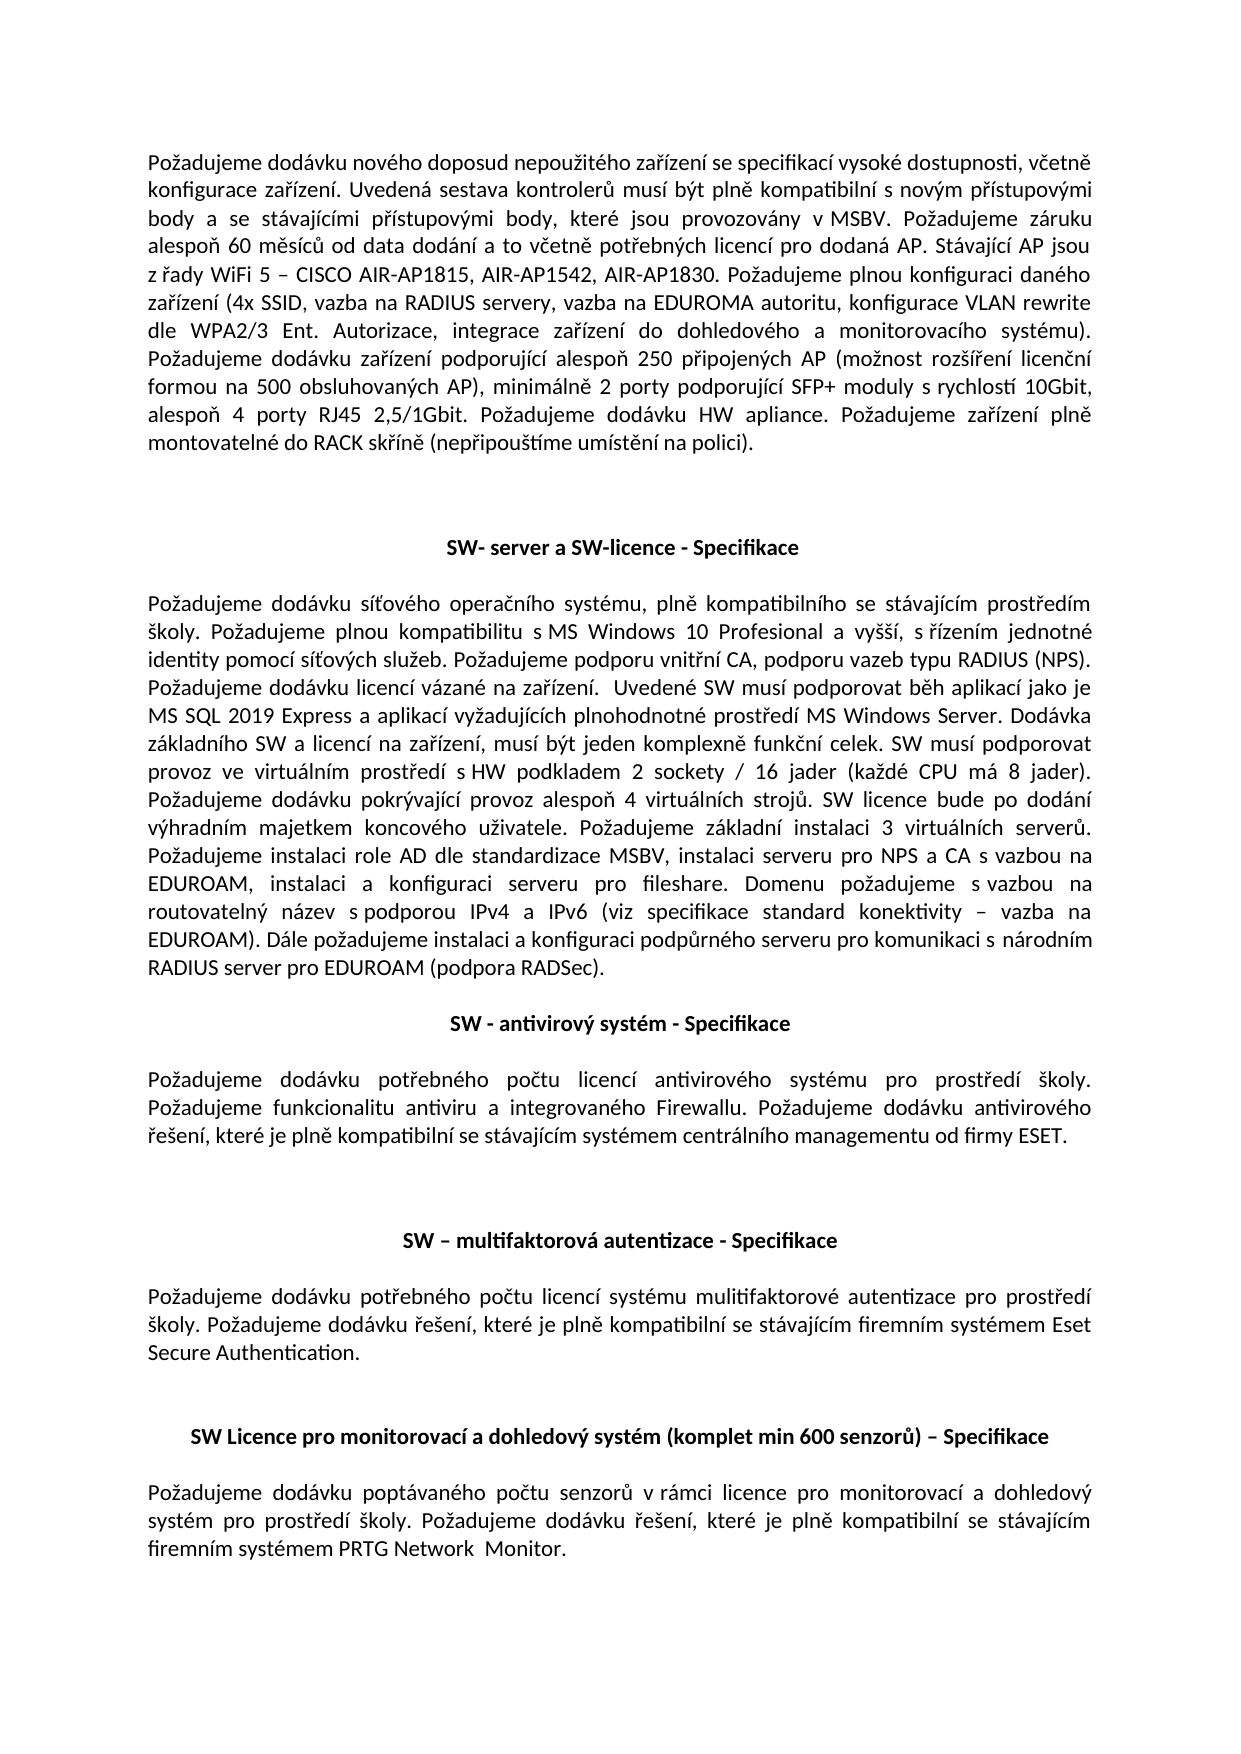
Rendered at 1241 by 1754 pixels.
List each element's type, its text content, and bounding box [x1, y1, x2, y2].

text SW – multifaktorová autentizace - Specifikace [148, 1226, 1093, 1254]
text Požadujeme dodávku potřebného počtu licencí antivirového systému pro prostředí školy. Požadujeme funkcionalitu antiviru a integrovaného Firewallu. Požadujeme dodávku antivirového řešení, které je plně kompatibilní se stávajícím systémem centrálního managementu od firmy ESET. [148, 1065, 1093, 1149]
text SW- server a SW-licence - Specifikace [148, 533, 1093, 561]
text Požadujeme dodávku síťového operačního systému, plně kompatibilního se stávajícím prostředím školy. Požadujeme plnou kompatibilitu s MS Windows 10 Profesional a vyšší, s řízením jednotné identity pomocí síťových služeb. Požadujeme podporu vnitřní CA, podporu vazeb typu RADIUS (NPS). Požadujeme dodávku licencí vázané na zařízení. Uvedené SW musí podporovat běh aplikací jako je MS SQL 2019 Express a aplikací vyžadujících plnohodnotné prostředí MS Windows Server. Dodávka základního SW a licencí na zařízení, musí být jeden komplexně funkční celek. SW musí podporovat provoz ve virtuálním prostředí s HW podkladem 2 sockety / 16 jader (každé CPU má 8 jader). Požadujeme dodávku pokrývající provoz alespoň 4 virtuálních strojů. SW licence bude po dodání výhradním majetkem koncového uživatele. Požadujeme základní instalaci 3 virtuálních serverů. Požadujeme instalaci role AD dle standardizace MSBV, instalaci serveru pro NPS a CA s vazbou na EDUROAM, instalaci a konfiguraci serveru pro fileshare. Domenu požadujeme s vazbou na routovatelný název s podporou IPv4 a IPv6 (viz specifikace standard konektivity – vazba na EDUROAM). Dále požadujeme instalaci a konfiguraci podpůrného serveru pro komunikaci s národním RADIUS server pro EDUROAM (podpora RADSec). [148, 589, 1093, 981]
text Požadujeme dodávku poptávaného počtu senzorů v rámci licence pro monitorovací a dohledový systém pro prostředí školy. Požadujeme dodávku řešení, které je plně kompatibilní se stávajícím firemním systémem PRTG Network Monitor. [148, 1478, 1093, 1562]
text Požadujeme dodávku potřebného počtu licencí systému mulitifaktorové autentizace pro prostředí školy. Požadujeme dodávku řešení, které je plně kompatibilní se stávajícím firemním systémem Eset Secure Authentication. [148, 1282, 1093, 1366]
text SW - antivirový systém - Specifikace [148, 1009, 1093, 1037]
text Požadujeme dodávku nového doposud nepoužitého zařízení se specifikací vysoké dostupnosti, včetně konfigurace zařízení. Uvedená sestava kontrolerů musí být plně kompatibilní s novým přístupovými body a se stávajícími přístupovými body, které jsou provozovány v MSBV. Požadujeme záruku alespoň 60 měsíců od data dodání a to včetně potřebných licencí pro dodaná AP. Stávající AP jsou z řady WiFi 5 – CISCO AIR-AP1815, AIR-AP1542, AIR-AP1830. Požadujeme plnou konfiguraci daného zařízení (4x SSID, vazba na RADIUS servery, vazba na EDUROMA autoritu, konfigurace VLAN rewrite dle WPA2/3 Ent. Autorizace, integrace zařízení do dohledového a monitorovacího systému). Požadujeme dodávku zařízení podporující alespoň 250 připojených AP (možnost rozšíření licenční formou na 500 obsluhovaných AP), minimálně 2 porty podporující SFP+ moduly s rychlostí 10Gbit, alespoň 4 porty RJ45 2,5/1Gbit. Požadujeme dodávku HW apliance. Požadujeme zařízení plně montovatelné do RACK skříně (nepřipouštíme umístění na polici). [148, 148, 1093, 456]
text SW Licence pro monitorovací a dohledový systém (komplet min 600 senzorů) – Specifikace [148, 1422, 1093, 1450]
